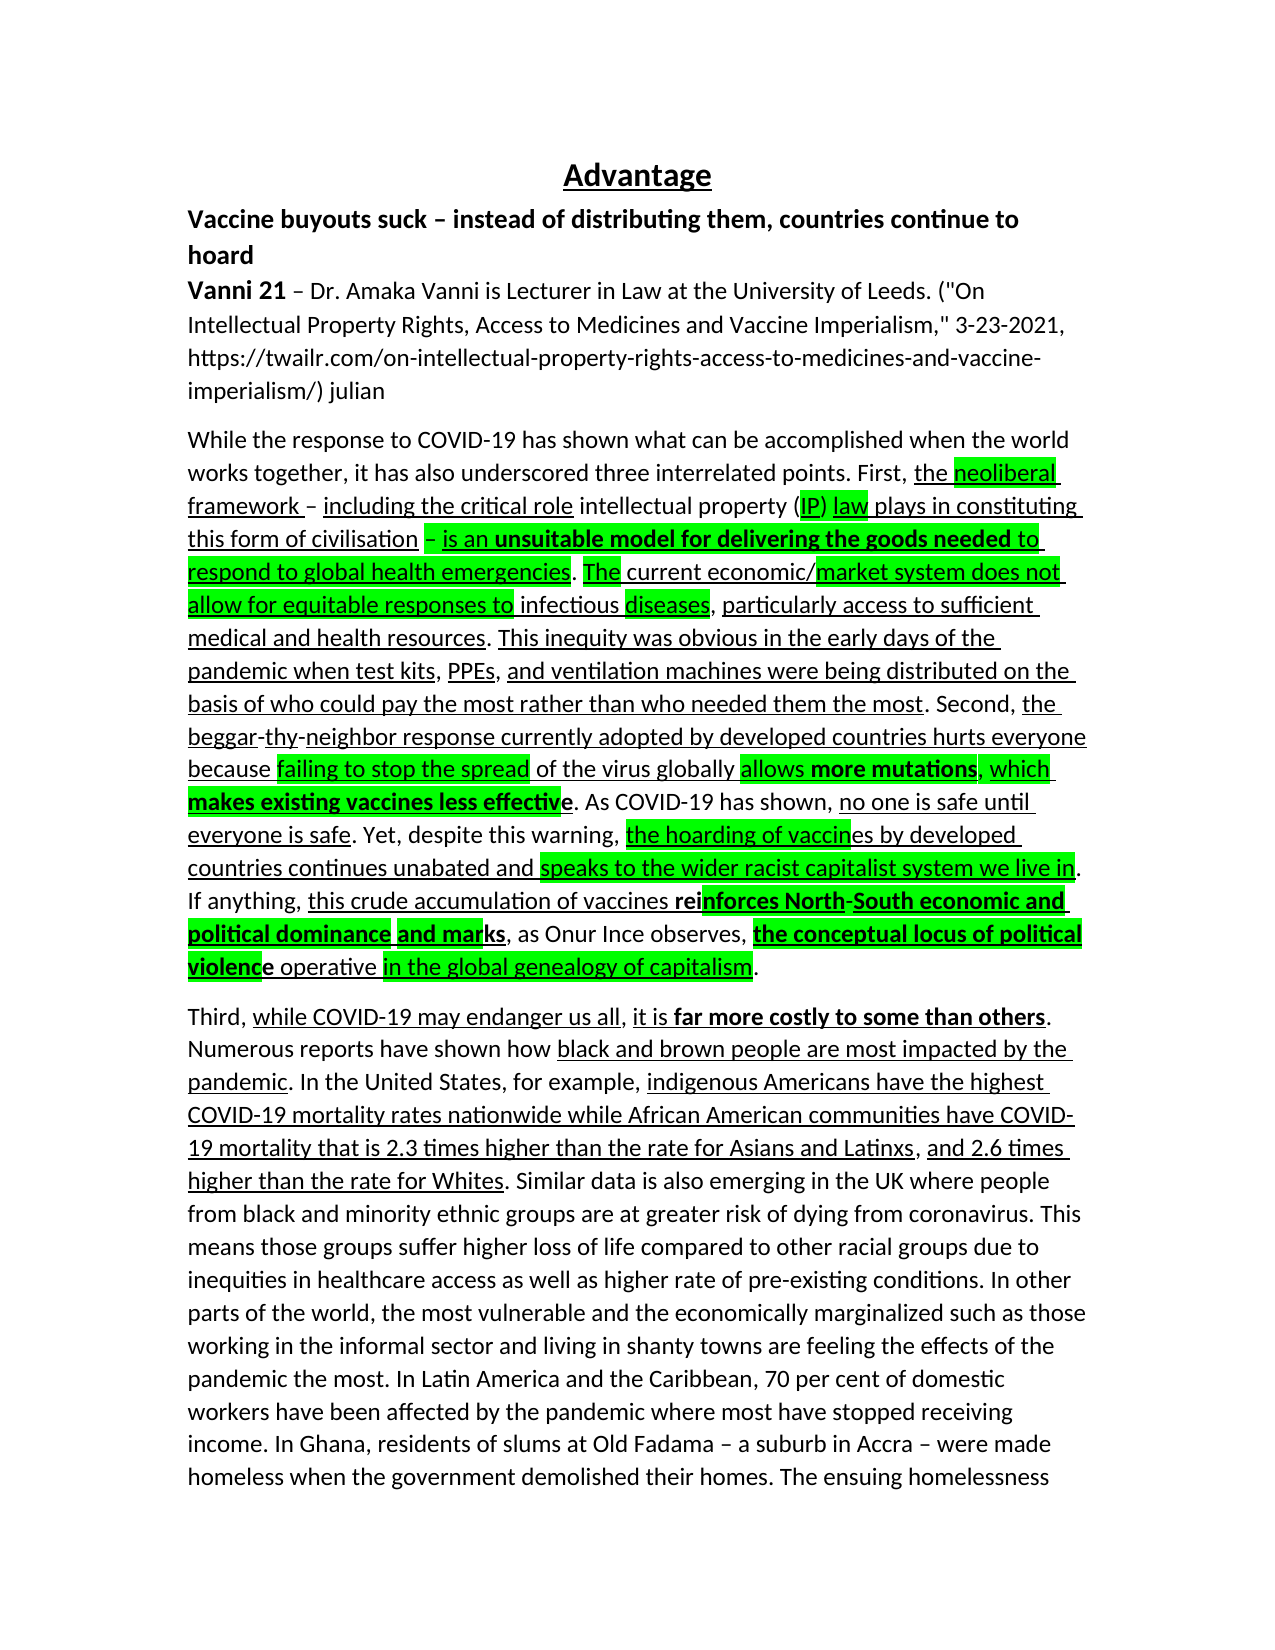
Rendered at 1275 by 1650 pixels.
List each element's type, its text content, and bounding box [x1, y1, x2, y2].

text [187, 1001, 1087, 1492]
text While the response to COVID-19 has shown what can be accomplished when the world works together, it has also underscored three interrelated points. First, the neoliberal framework – including the critical role intellectual property (IP) law plays in constituting this form of civilisation – is an unsuitable model for delivering the goods needed to respond to global health emergencies. The current economic/market system does not allow for equitable responses to infectious diseases, particularly access to sufficient medical and health resources. This inequity was obvious in the early days of the pandemic when test kits, PPEs, and ventilation machines were being distributed on the basis of who could pay the most rather than who needed them the most. Second, the beggar-thy-neighbor response currently adopted by developed countries hurts everyone because failing to stop the spread of the virus globally allows more mutations, which makes existing vaccines less effective. As COVID-19 has shown, no one is safe until everyone is safe. Yet, despite this warning, the hoarding of vaccines by developed countries continues unabated and speaks to the wider racist capitalist system we live in. If anything, this crude accumulation of vaccines reinforces North-South economic and political dominance and marks, as Onur Ince observes, the conceptual locus of political violence operative in the global genealogy of capitalism. [187, 424, 1087, 982]
text Vanni 21 – Dr. Amaka Vanni is Lecturer in Law at the University of Leeds. ("On Intellectual Property Rights, Access to Medicines and Vaccine Imperialism," 3-23-2021, https://twailr.com/on-intellectual-property-rights-access-to-medicines-and-vaccine-imperialism/) julian [187, 273, 1087, 405]
subtitle Advantage [187, 154, 1087, 195]
subtitle Vaccine buyouts suck – instead of distributing them, countries continue to hoard [187, 202, 1087, 271]
